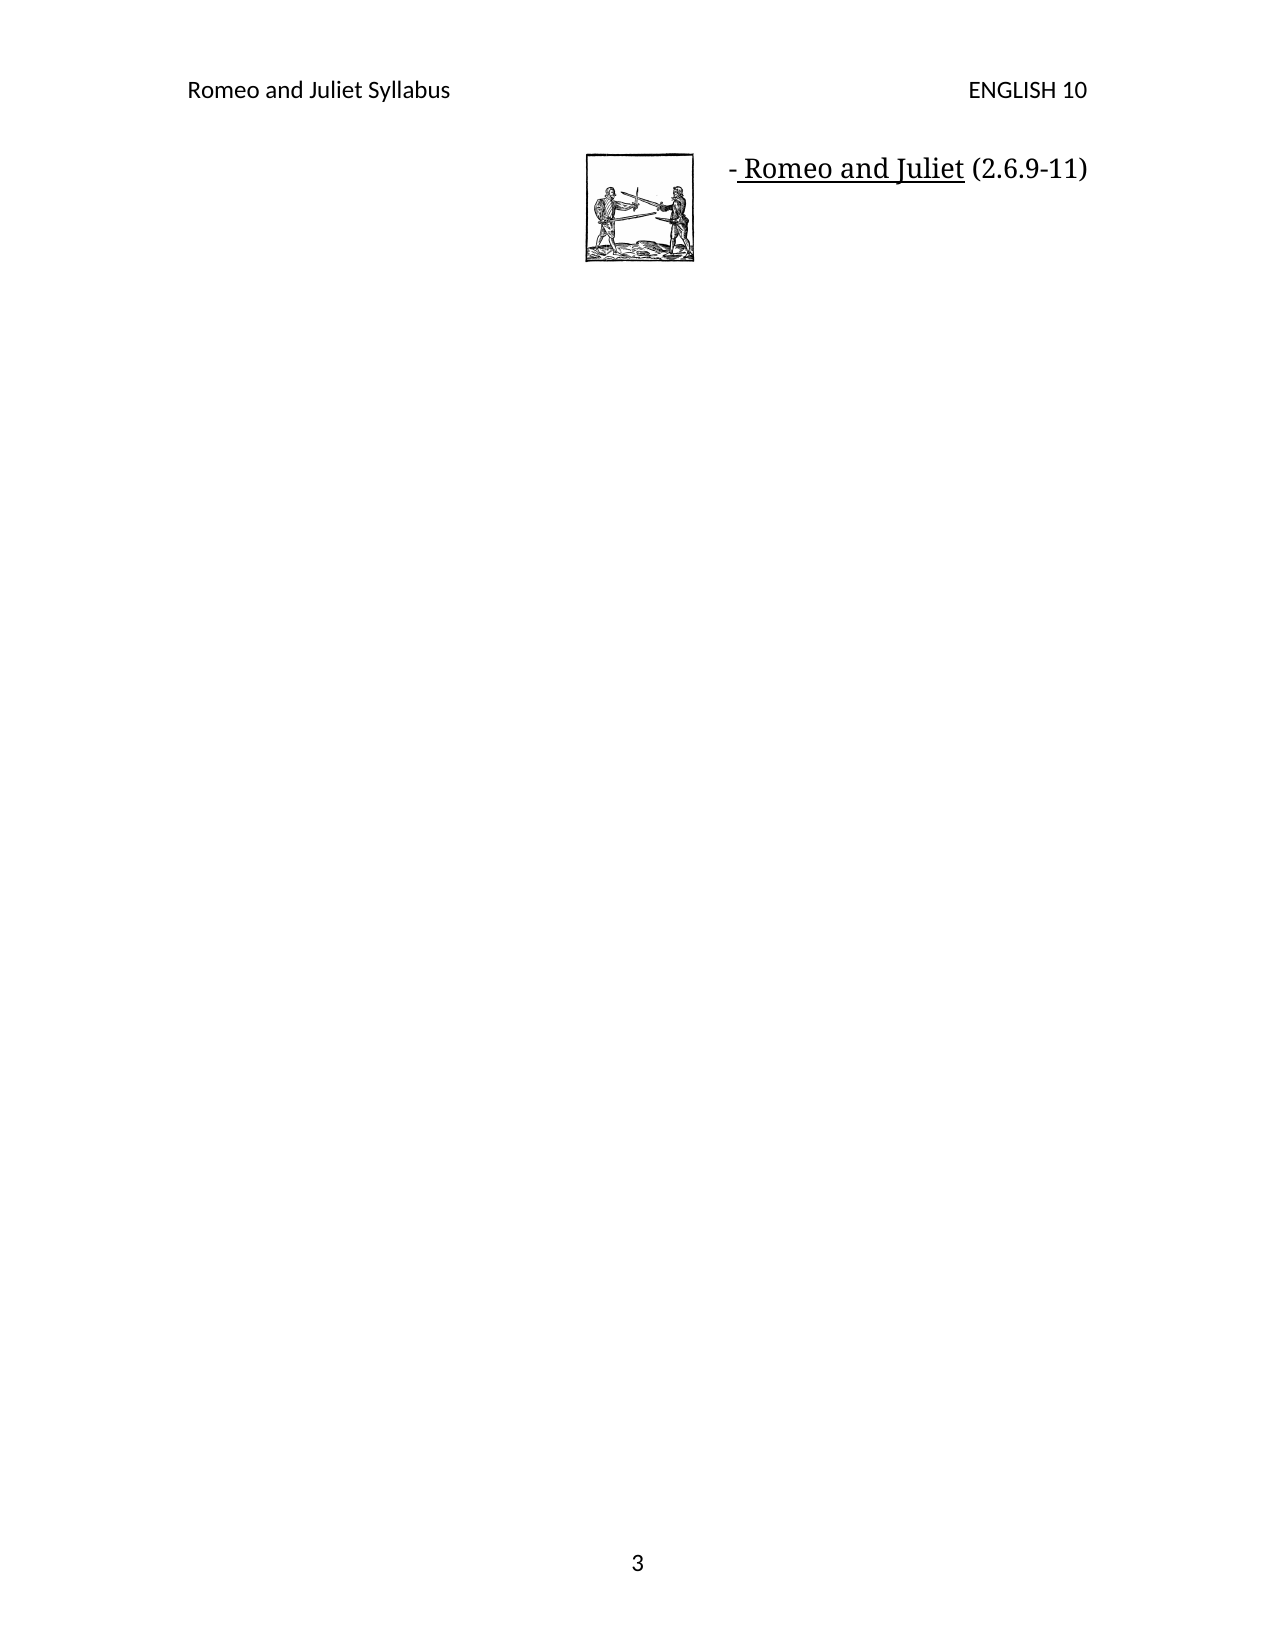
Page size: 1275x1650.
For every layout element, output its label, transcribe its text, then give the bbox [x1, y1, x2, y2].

text - Romeo and Juliet (2.6.9-11) [187, 150, 1088, 187]
picture [583, 187, 697, 264]
